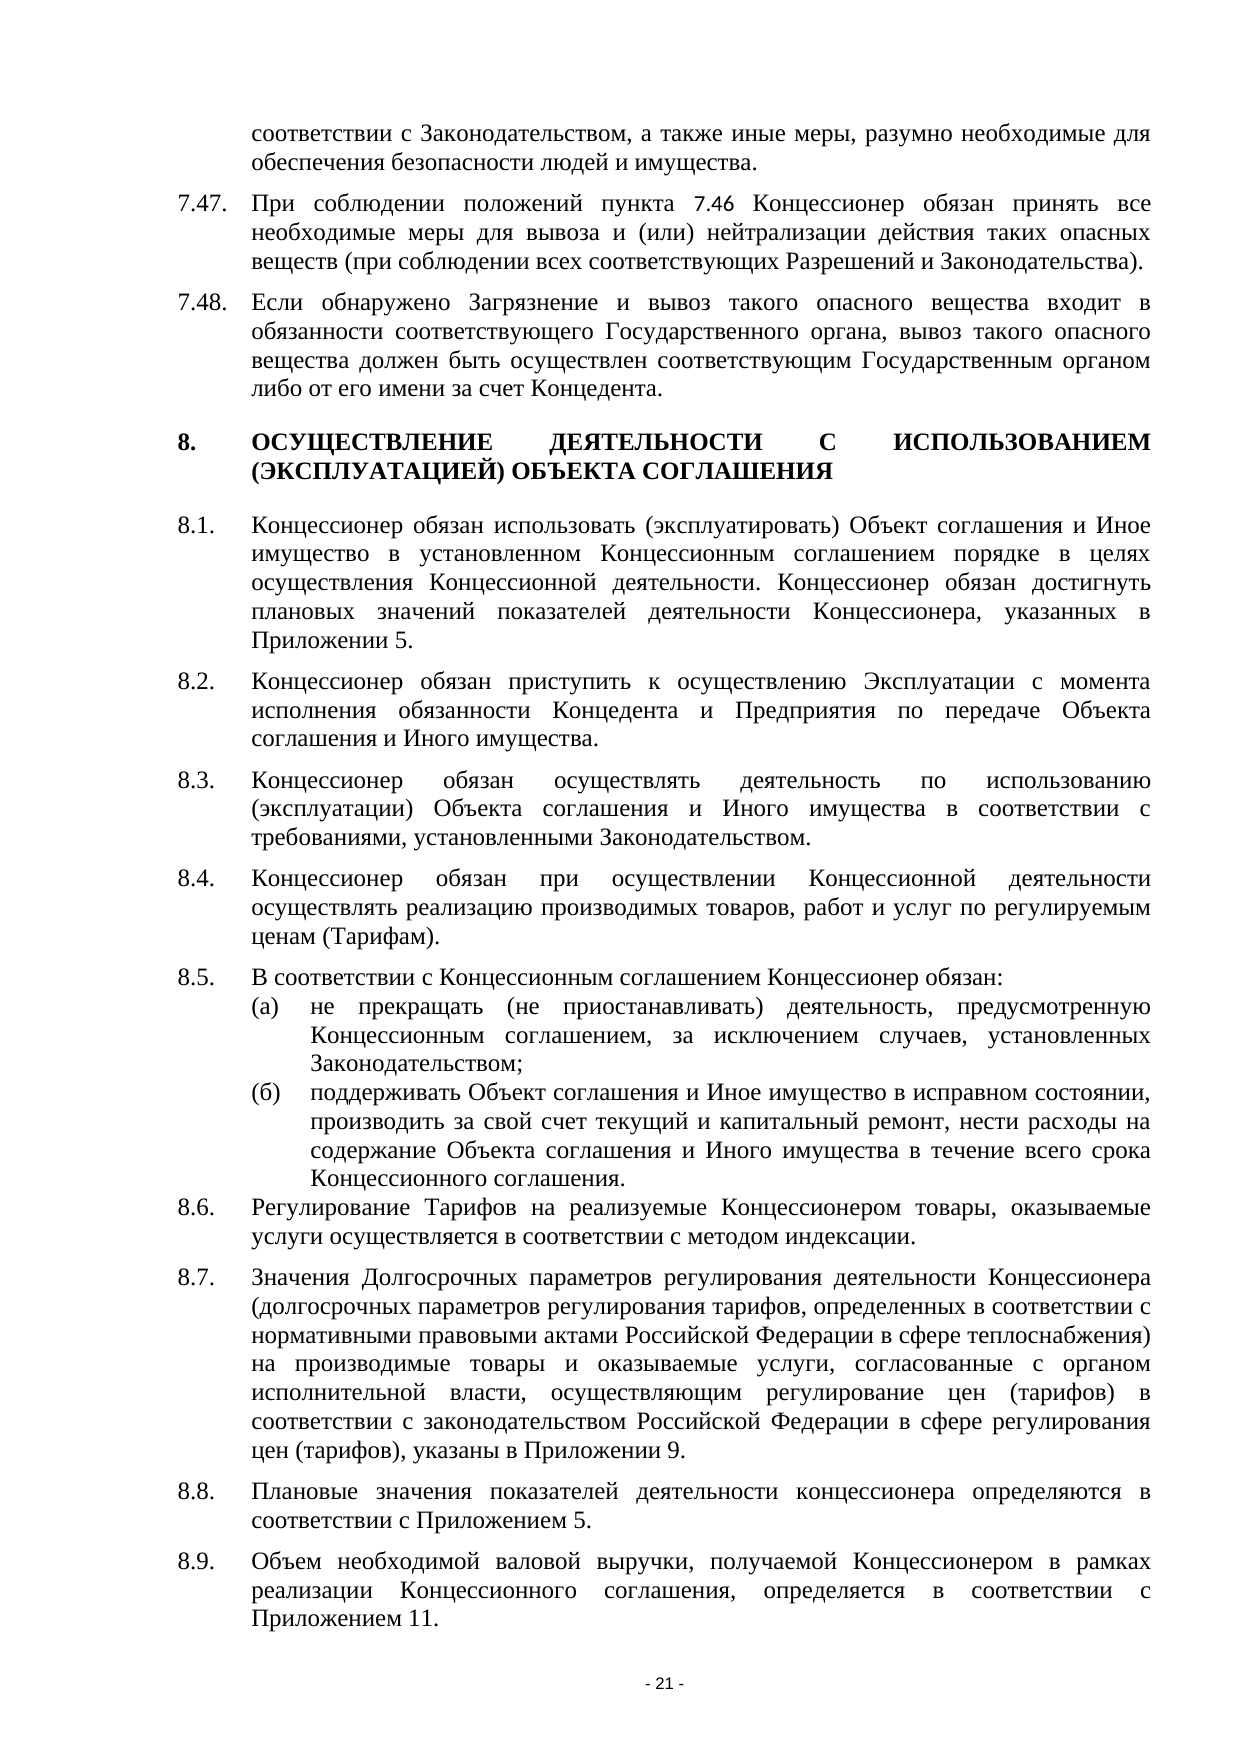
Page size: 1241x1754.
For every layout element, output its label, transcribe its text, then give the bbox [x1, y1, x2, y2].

list Объем необходимой валовой выручки, получаемой Концессионером в рамках реализации Концессионного соглашения, определяется в соответствии с Приложением 11. [177, 1546, 1152, 1632]
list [177, 118, 1152, 176]
list Значения Долгосрочных параметров регулирования деятельности Концессионера (долгосрочных параметров регулирования тарифов, определенных в соответствии с нормативными правовыми актами Российской Федерации в сфере теплоснабжения) на производимые товары и оказываемые услуги, согласованные с органом исполнительной власти, осуществляющим регулирование цен (тарифов) в соответствии с законодательством Российской Федерации в сфере регулирования цен (тарифов), указаны в Приложении 9. [177, 1262, 1152, 1463]
list поддерживать Объект соглашения и Иное имущество в исправном состоянии, производить за свой счет текущий и капитальный ремонт, нести расходы на содержание Объекта соглашения и Иного имущества в течение всего срока Концессионного соглашения. [251, 1077, 1152, 1192]
list Концессионер обязан осуществлять деятельность по использованию (эксплуатации) Объекта соглашения и Иного имущества в соответствии с требованиями, установленными Законодательством. [177, 765, 1152, 851]
list Если обнаружено Загрязнение и вывоз такого опасного вещества входит в обязанности соответствующего Государственного органа, вывоз такого опасного вещества должен быть осуществлен соответствующим Государственным органом либо от его имени за счет Концедента. [177, 287, 1152, 402]
list Регулирование Тарифов на реализуемые Концессионером товары, оказываемые услуги осуществляется в соответствии с методом индексации. [177, 1192, 1152, 1250]
list Концессионер обязан при осуществлении Концессионной деятельности осуществлять реализацию производимых товаров, работ и услуг по регулируемым ценам (Тарифам). [177, 863, 1152, 950]
list В соответствии с Концессионным соглашением Концессионер обязан: [177, 962, 1152, 991]
list Плановые значения показателей деятельности концессионера определяются в соответствии с Приложением 5. [177, 1476, 1152, 1533]
list Концессионер обязан использовать (эксплуатировать) Объект соглашения и Иное имущество в установленном Концессионным соглашением порядке в целях осуществления Концессионной деятельности. Концессионер обязан достигнуть плановых значений показателей деятельности Концессионера, указанных в Приложении 5. [177, 510, 1152, 653]
list не прекращать (не приостанавливать) деятельность, предусмотренную Концессионным соглашением, за исключением случаев, установленных Законодательством; [251, 991, 1152, 1077]
list При соблюдении положений пункта 7.46 Концессионер обязан принять все необходимые меры для вывоза и (или) нейтрализации действия таких опасных веществ (при соблюдении всех соответствующих Разрешений и Законодательства). [177, 188, 1152, 275]
list Концессионер обязан приступить к осуществлению Эксплуатации с момента исполнения обязанности Концедента и Предприятия по передаче Объекта соглашения и Иного имущества. [177, 666, 1152, 752]
list ОСУЩЕСТВЛЕНИЕ ДЕЯТЕЛЬНОСТИ С ИСПОЛЬЗОВАНИЕМ (ЭКСПЛУАТАЦИЕЙ) ОБЪЕКТА СОГЛАШЕНИЯ [177, 427, 1152, 485]
